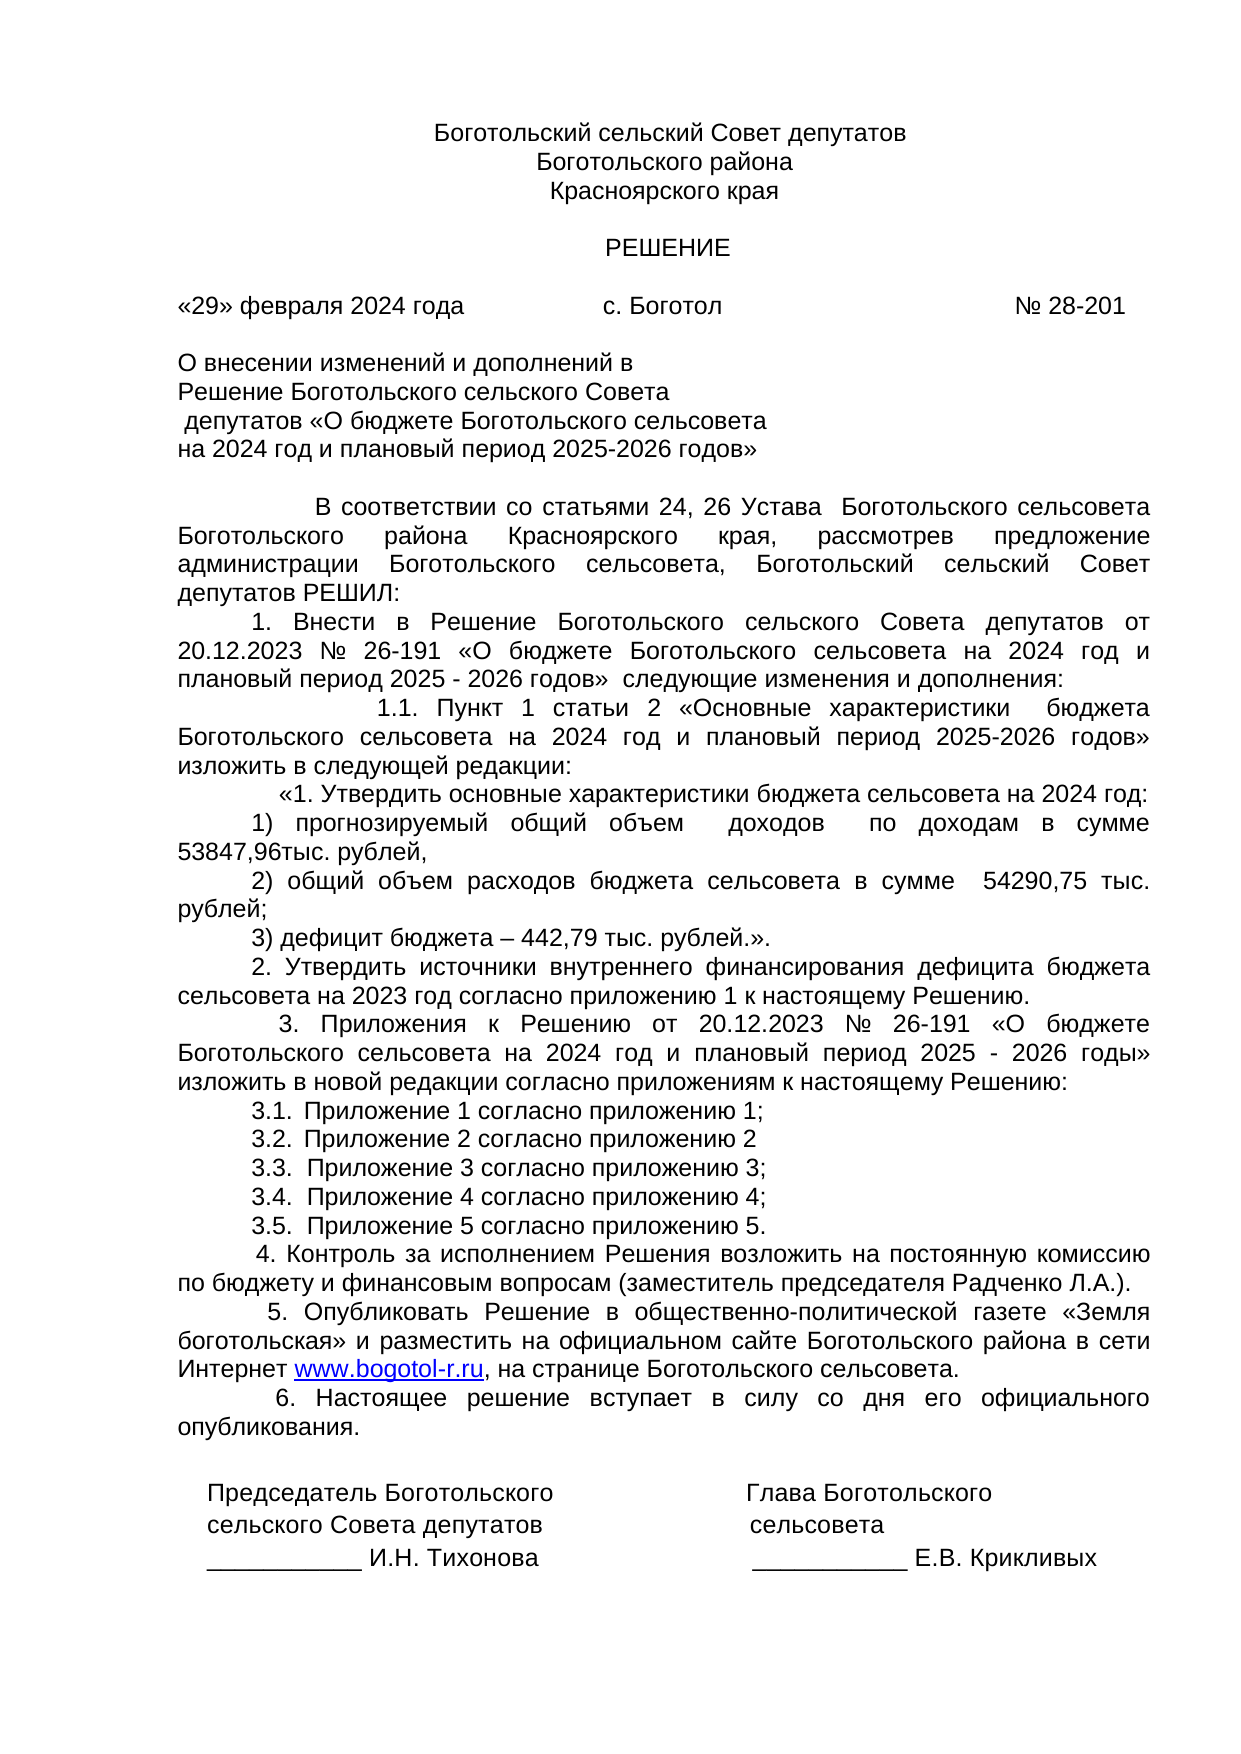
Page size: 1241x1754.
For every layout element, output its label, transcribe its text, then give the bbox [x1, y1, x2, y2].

text 6. Настоящее решение вступает в силу со дня его официального опубликования. [177, 1383, 1152, 1441]
text 2) общий объем расходов бюджета сельсовета в сумме 54290,75 тыс. рублей; [177, 866, 1152, 923]
text 2. Утвердить источники внутреннего финансирования дефицита бюджета сельсовета на 2023 год согласно приложению 1 к настоящему Решению. [177, 952, 1152, 1009]
text Боготольского района [177, 147, 1152, 176]
text «29» февраля 2024 года с. Боготол № 28-201 [177, 291, 1152, 319]
text на 2024 год и плановый период 2025-2026 годов» [177, 434, 1152, 463]
text ___________ И.Н. Тихонова ___________ Е.В. Крикливых [177, 1539, 1152, 1572]
text 3) дефицит бюджета – 442,79 тыс. рублей.». [177, 923, 1152, 952]
text 5. Опубликовать Решение в общественно-политической газете «Земля боготольская» и разместить на официальном сайте Боготольского района в сети Интернет www.bogotol-r.ru, на странице Боготольского сельсовета. [177, 1297, 1152, 1383]
text 3. Приложения к Решению от 20.12.2023 № 26-191 «О бюджете Боготольского сельсовета на 2024 год и плановый период 2025 - 2026 годы» изложить в новой редакции согласно приложениям к настоящему Решению: [177, 1009, 1152, 1096]
text Председатель Боготольского Глава Боготольского [177, 1473, 1152, 1506]
text 1.1. Пункт 1 статьи 2 «Основные характеристики бюджета Боготольского сельсовета на 2024 год и плановый период 2025-2026 годов» изложить в следующей редакции: [177, 693, 1152, 779]
text «1. Утвердить основные характеристики бюджета сельсовета на 2024 год: [177, 779, 1152, 808]
text Красноярского края [177, 176, 1152, 204]
text 1. Внести в Решение Боготольского сельского Совета депутатов от 20.12.2023 № 26-191 «О бюджете Боготольского сельсовета на 2024 год и плановый период 2025 - 2026 годов» следующие изменения и дополнения: [177, 607, 1152, 693]
text Решение Боготольского сельского Совета [177, 377, 1152, 406]
list Приложение 1 согласно приложению 1; [251, 1096, 1152, 1124]
text Боготольский сельский Совет депутатов [177, 118, 1152, 147]
text 3.5. Приложение 5 согласно приложению 5. [177, 1211, 1152, 1239]
text В соответствии со статьями 24, 26 Устава Боготольского сельсовета Боготольского района Красноярского края, рассмотрев предложение администрации Боготольского сельсовета, Боготольский сельский Совет депутатов РЕШИЛ: [177, 492, 1152, 607]
list Приложение 2 согласно приложению 2 [251, 1124, 1152, 1153]
text РЕШЕНИЕ [177, 233, 1152, 262]
text 4. Контроль за исполнением Решения возложить на постоянную комиссию по бюджету и финансовым вопросам (заместитель председателя Радченко Л.А.). [177, 1239, 1152, 1297]
text 3.3. Приложение 3 согласно приложению 3; [177, 1153, 1152, 1182]
text 1) прогнозируемый общий объем доходов по доходам в сумме 53847,96тыс. рублей, [177, 808, 1152, 866]
text О внесении изменений и дополнений в [177, 348, 1152, 377]
text сельского Совета депутатов сельсовета [177, 1506, 1152, 1539]
text 3.4. Приложение 4 согласно приложению 4; [177, 1182, 1152, 1211]
text депутатов «О бюджете Боготольского сельсовета [177, 406, 1152, 434]
